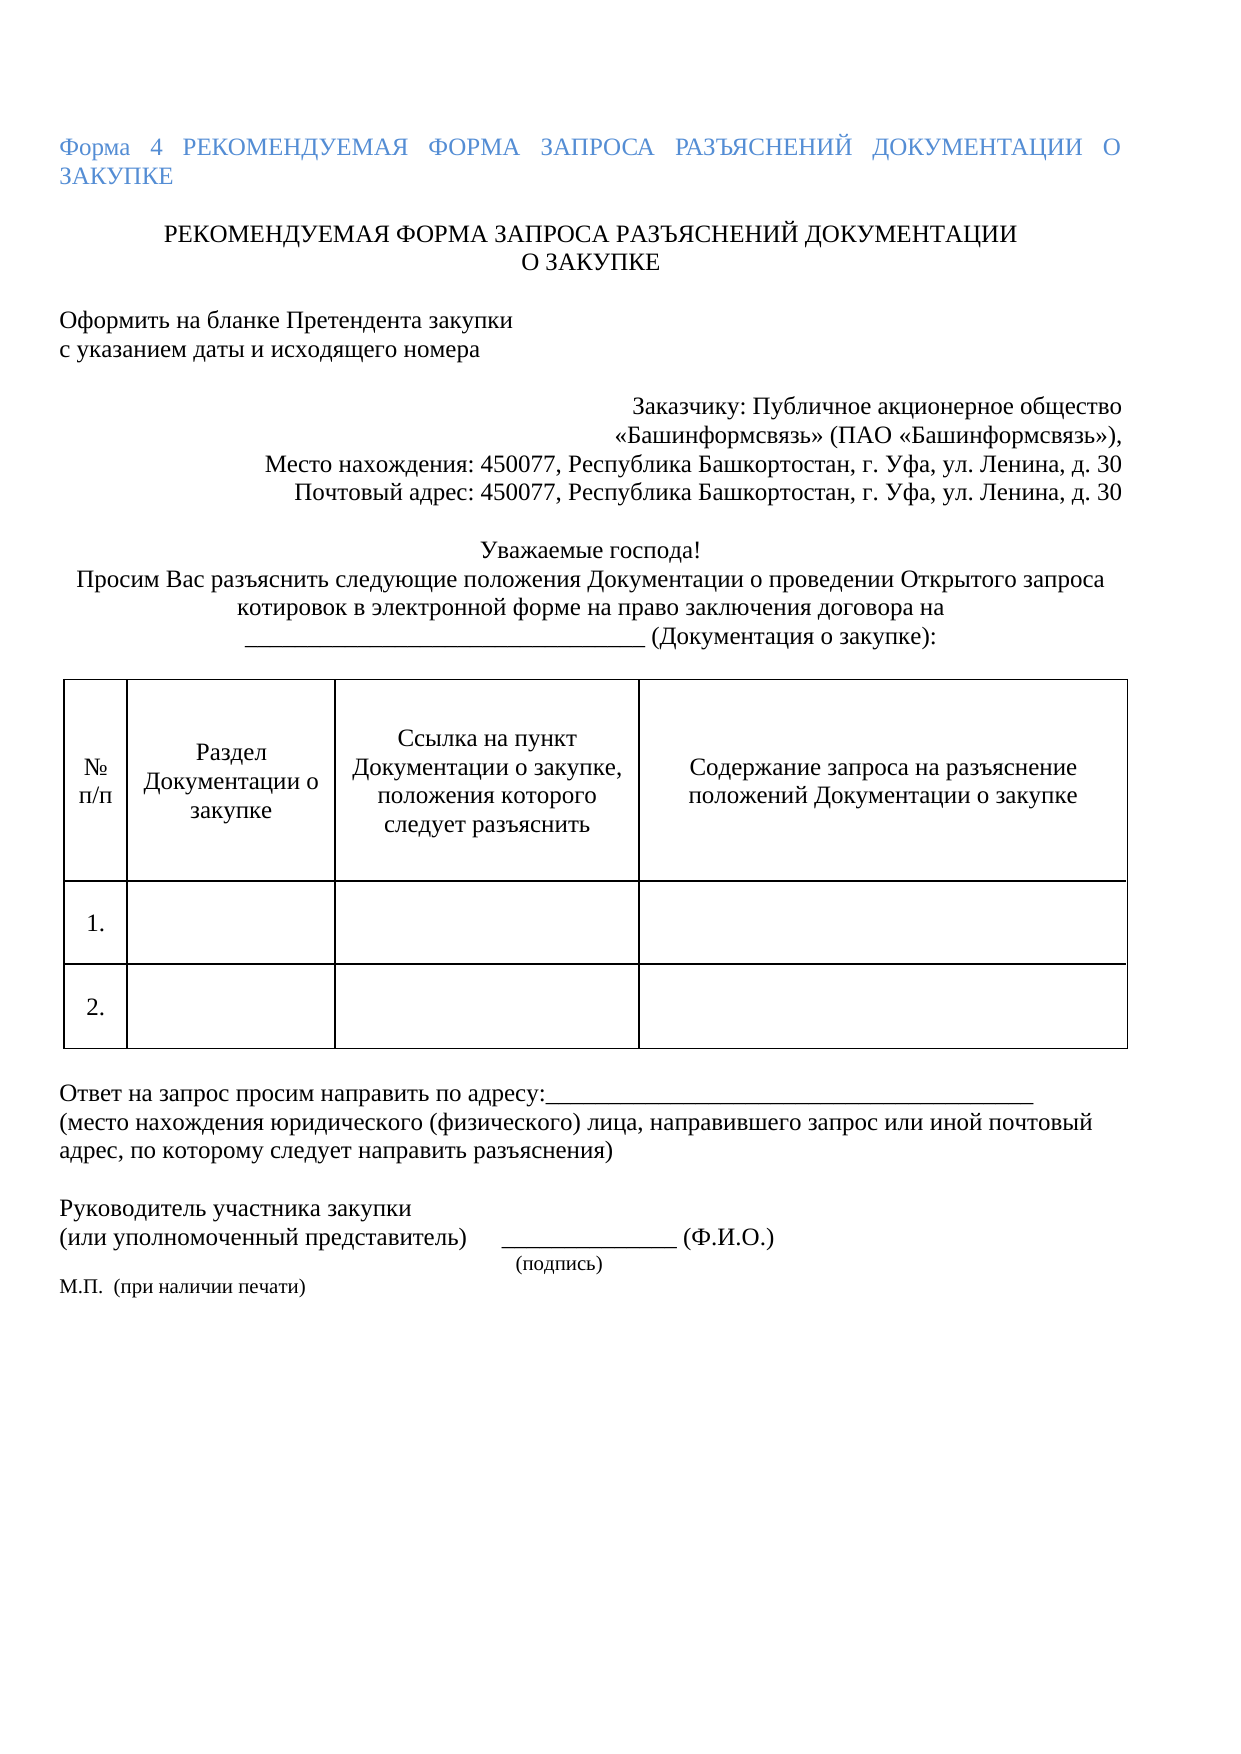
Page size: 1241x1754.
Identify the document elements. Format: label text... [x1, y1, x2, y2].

text (подпись) [59, 1250, 1122, 1274]
text «Башинформсвязь» (ПАО «Башинформсвязь»), [59, 420, 1122, 449]
table_cell [640, 880, 1127, 963]
text Руководитель участника закупки [59, 1193, 1122, 1222]
table_header Раздел Документации о закупке [128, 680, 334, 880]
text Почтовый адрес: 450077, Республика Башкортостан, г. Уфа, ул. Ленина, д. 30 [59, 477, 1122, 506]
table_cell [640, 963, 1127, 1048]
text Уважаемые господа! [59, 535, 1122, 564]
text Просим Вас разъяснить следующие положения Документации о проведении Открытого запроса котировок в электронной форме на право заключения договора на ________________________________ (Документация о закупке): [59, 564, 1122, 650]
text РЕКОМЕНДУЕМАЯ ФОРМА ЗАПРОСА РАЗЪЯСНЕНИЙ ДОКУМЕНТАЦИИ [59, 219, 1122, 247]
text Ответ на запрос просим направить по адресу:_______________________________________ [59, 1078, 1122, 1107]
table_cell 2. [65, 965, 126, 1048]
table_cell [336, 882, 638, 963]
table_header № п/п [65, 680, 126, 880]
text Оформить на бланке Претендента закупки с указанием даты и исходящего номера [59, 305, 1122, 362]
text О ЗАКУПКЕ [59, 247, 1122, 276]
text М.П. (при наличии печати) [59, 1274, 1122, 1298]
table_cell [128, 965, 334, 1048]
text Заказчику: Публичное акционерное общество [59, 391, 1122, 420]
text Форма 4 РЕКОМЕНДУЕМАЯ ФОРМА ЗАПРОСА РАЗЪЯСНЕНИЙ ДОКУМЕНТАЦИИ О ЗАКУПКЕ [59, 132, 1122, 190]
table_cell 1. [65, 882, 126, 963]
table_cell [336, 965, 638, 1048]
table_header Ссылка на пункт Документации о закупке, положения которого следует разъяснить [336, 680, 638, 880]
text (место нахождения юридического (физического) лица, направившего запрос или иной почтовый адрес, по которому следует направить разъяснения) [59, 1107, 1122, 1164]
table_cell [128, 882, 334, 963]
text Место нахождения: 450077, Республика Башкортостан, г. Уфа, ул. Ленина, д. 30 [59, 449, 1122, 477]
text (или уполномоченный представитель) ______________ (Ф.И.О.) [59, 1222, 1122, 1250]
table_header Содержание запроса на разъяснение положений Документации о закупке [640, 680, 1127, 880]
